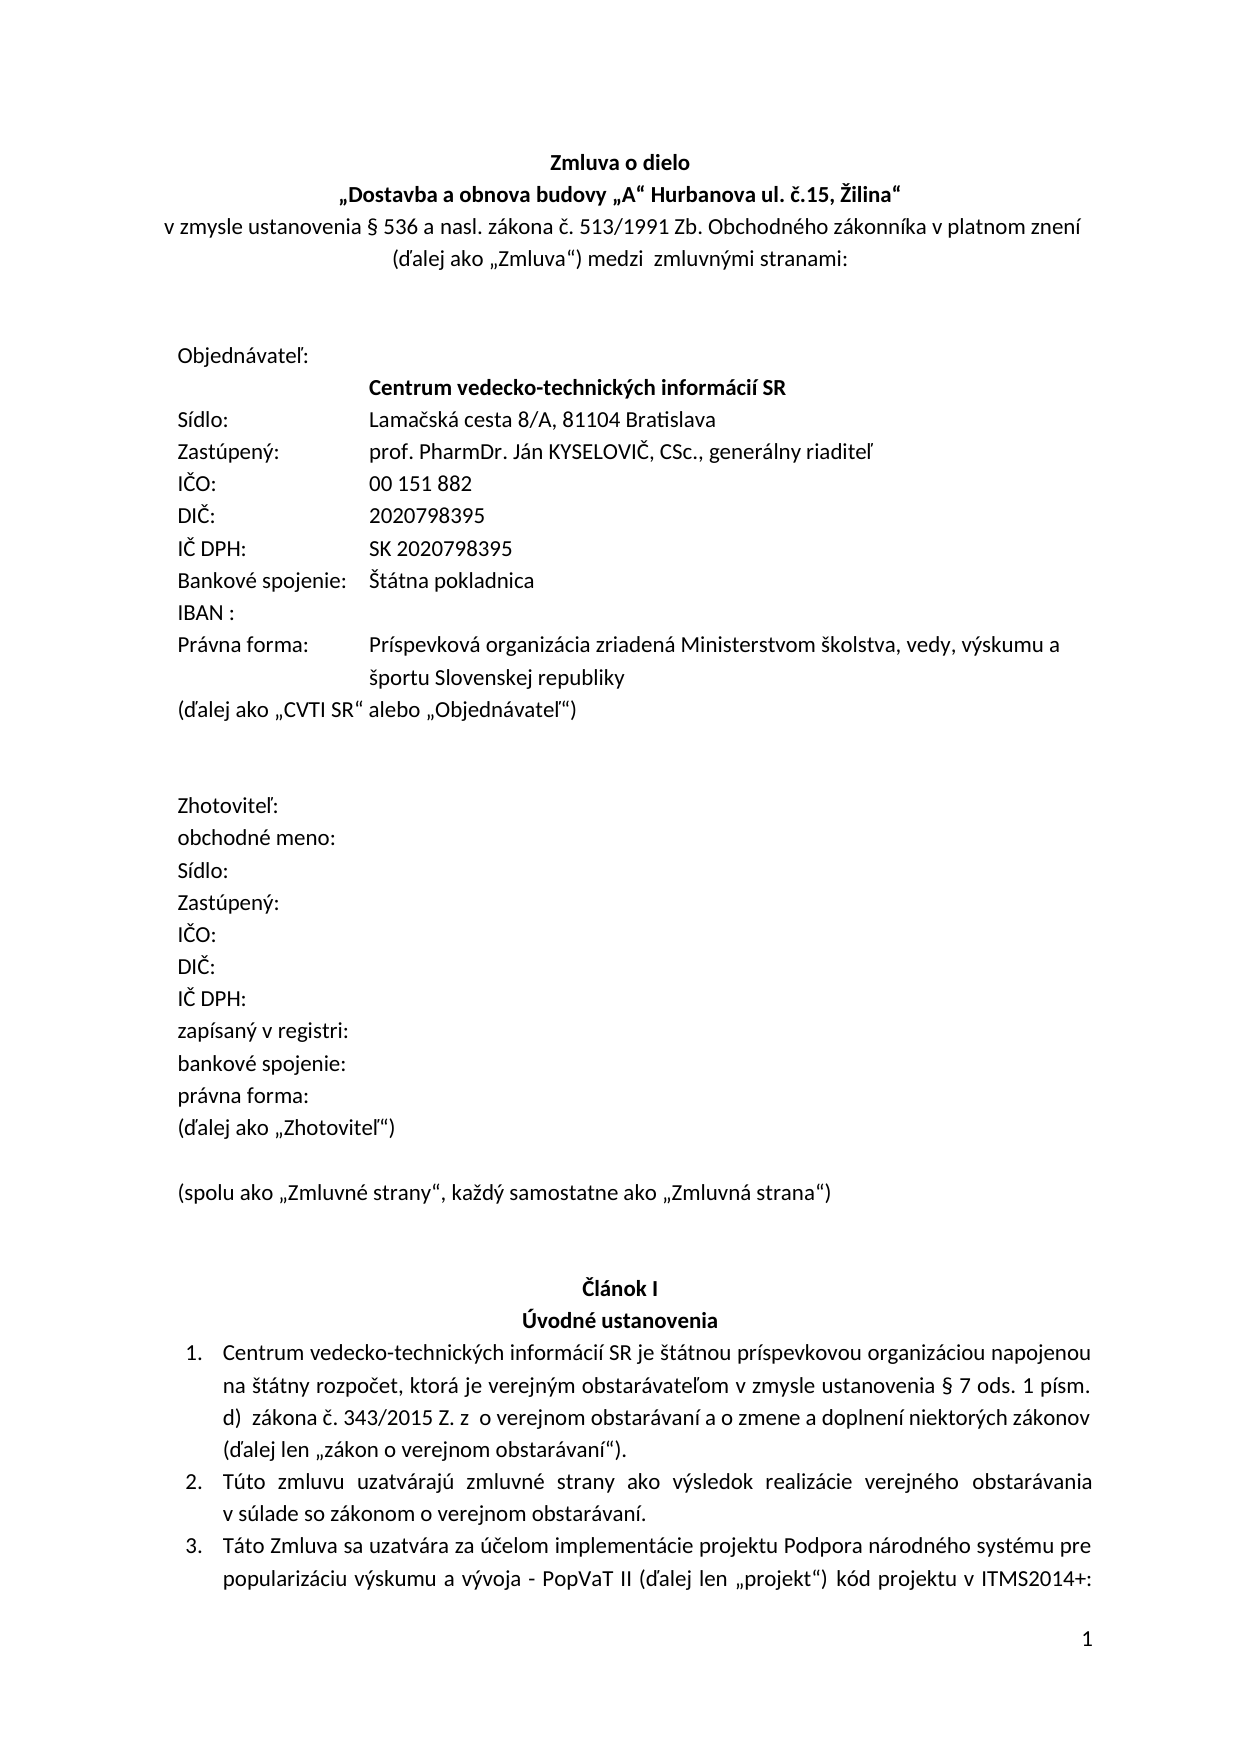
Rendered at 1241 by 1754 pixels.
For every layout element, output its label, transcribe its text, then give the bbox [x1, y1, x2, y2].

text Zhotoviteľ: [177, 791, 1093, 819]
text bankové spojenie: [148, 1049, 1093, 1077]
text IČ DPH: SK 2020798395 [148, 534, 1093, 562]
text IČO: [148, 920, 1093, 948]
text Centrum vedecko-technických informácií SR [295, 373, 1093, 401]
text (spolu ako „Zmluvné strany“, každý samostatne ako „Zmluvná strana“) [148, 1178, 1093, 1206]
text IČO: 00 151 882 [148, 469, 1093, 497]
text Zmluva o dielo [148, 148, 1093, 176]
text Právna forma: Príspevková organizácia zriadená Ministerstvom školstva, vedy, výskumu a športu Slovenskej republiky [177, 630, 1093, 691]
text Objednávateľ: [177, 341, 1093, 369]
text zapísaný v registri: [148, 1017, 1093, 1045]
text DIČ: [148, 952, 1093, 980]
text DIČ: 2020798395 [148, 502, 1093, 530]
text obchodné meno: [148, 823, 1093, 852]
text (ďalej ako „CVTI SR“ alebo „Objednávateľ“) [148, 695, 1093, 723]
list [185, 1532, 1093, 1592]
text Zastúpený: prof. PharmDr. Ján KYSELOVIČ, CSc., generálny riaditeľ [148, 437, 1093, 465]
text (ďalej ako „Zhotoviteľ“) [148, 1113, 1093, 1141]
text „Dostavba a obnova budovy „A“ Hurbanova ul. č.15, Žilina“ [148, 180, 1093, 208]
text Článok I [148, 1274, 1093, 1302]
list Centrum vedecko-technických informácií SR je štátnou príspevkovou organizáciou napojenou na štátny rozpočet, ktorá je verejným obstarávateľom v zmysle ustanovenia § 7 ods. 1 písm. d) zákona č. 343/2015 Z. z o verejnom obstarávaní a o zmene a doplnení niektorých zákonov (ďalej len „zákon o verejnom obstarávaní“). [185, 1338, 1093, 1463]
text Sídlo: [148, 856, 1093, 884]
text IBAN : [148, 598, 1093, 626]
text v zmysle ustanovenia § 536 a nasl. zákona č. 513/1991 Zb. Obchodného zákonníka v platnom znení (ďalej ako „Zmluva“) medzi zmluvnými stranami: [148, 212, 1093, 272]
list Túto zmluvu uzatvárajú zmluvné strany ako výsledok realizácie verejného obstarávania v súlade so zákonom o verejnom obstarávaní. [185, 1467, 1093, 1527]
text Zastúpený: [148, 888, 1093, 916]
text Úvodné ustanovenia [148, 1306, 1093, 1334]
text právna forma: [148, 1081, 1093, 1109]
text Sídlo: Lamačská cesta 8/A, 81104 Bratislava [148, 405, 1093, 433]
text Bankové spojenie: Štátna pokladnica [148, 566, 1093, 594]
text IČ DPH: [148, 984, 1093, 1012]
